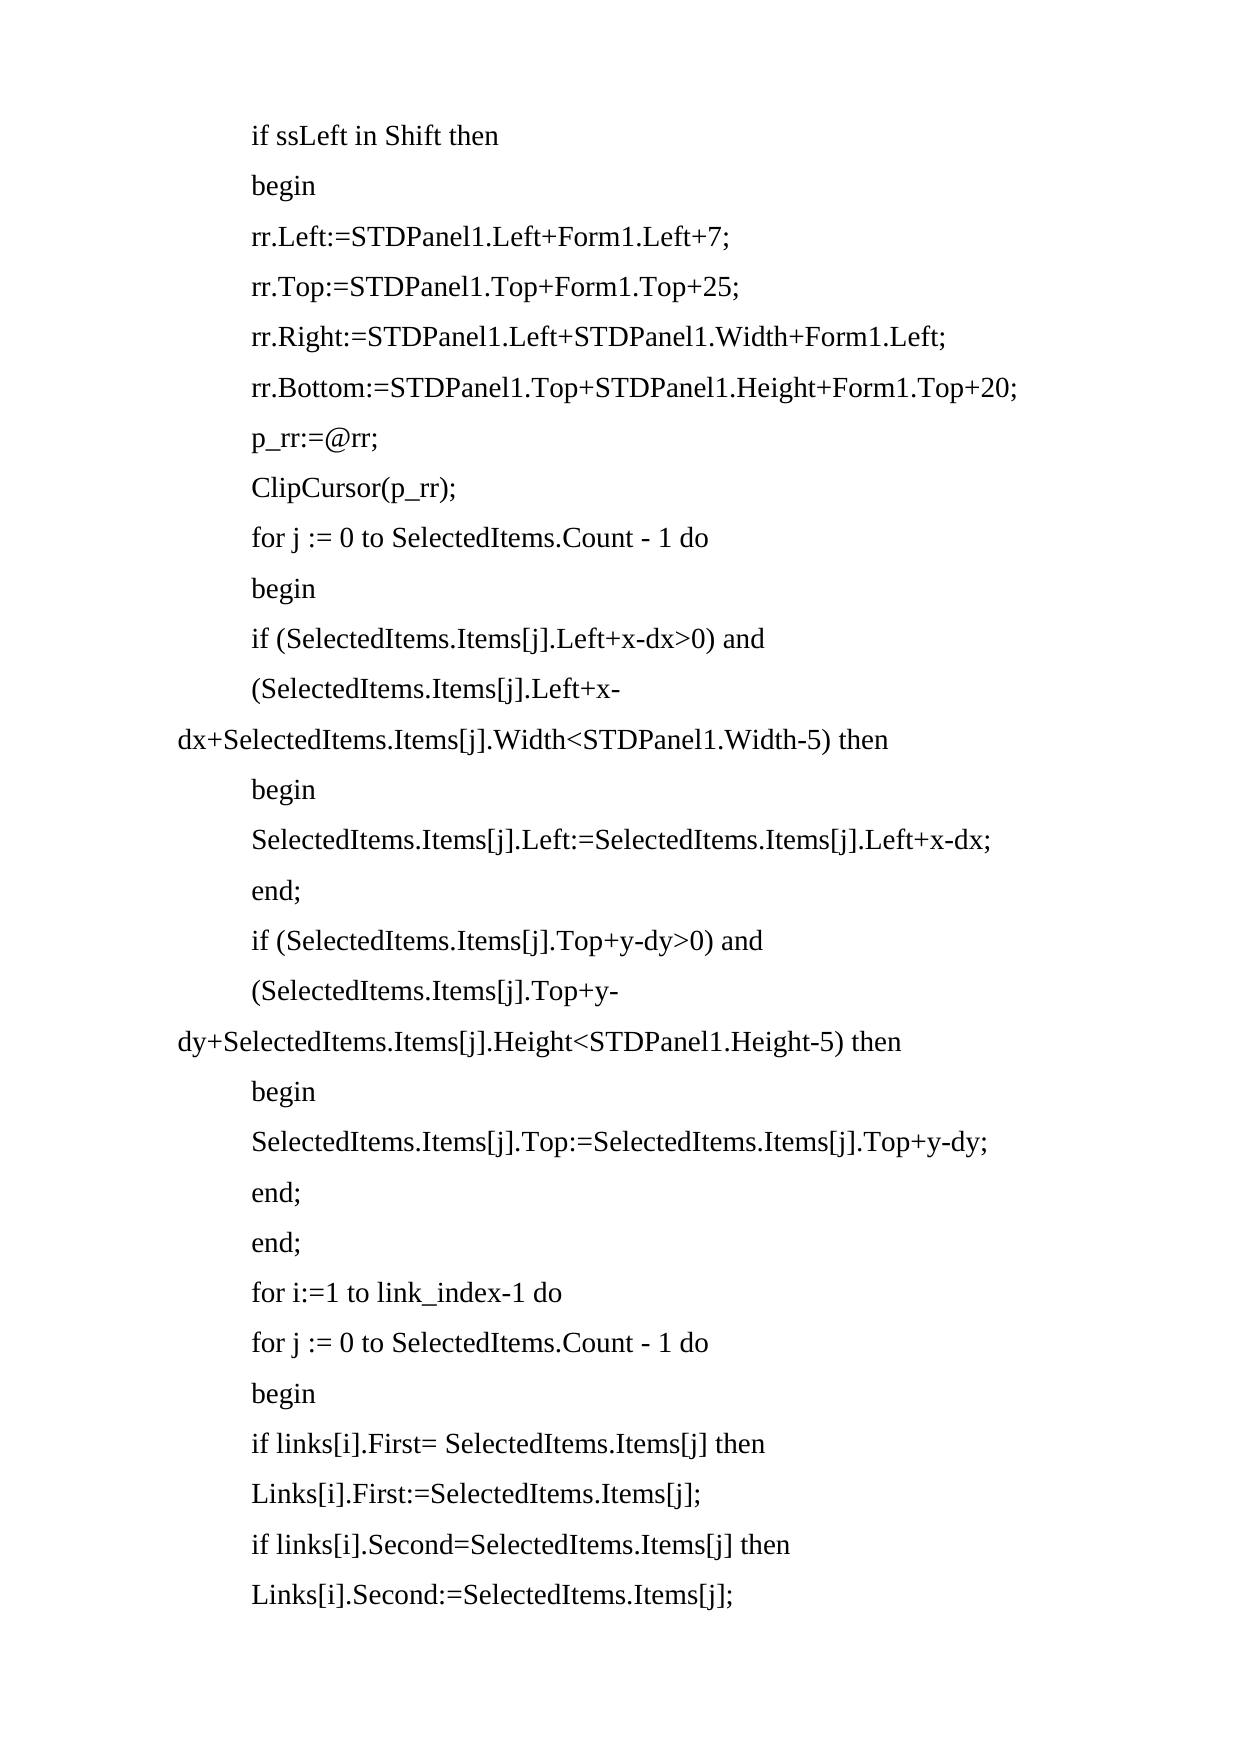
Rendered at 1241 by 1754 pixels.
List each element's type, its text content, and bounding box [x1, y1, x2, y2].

text (SelectedItems.Items[j].Top+y-dy+SelectedItems.Items[j].Height<STDPanel1.Height-5) then [177, 973, 1152, 1057]
text rr.Left:=STDPanel1.Left+Form1.Left+7; [177, 219, 1152, 252]
text for j := 0 to SelectedItems.Count - 1 do [177, 521, 1152, 554]
text Links[i].First:=SelectedItems.Items[j]; [177, 1477, 1152, 1510]
text (SelectedItems.Items[j].Left+x-dx+SelectedItems.Items[j].Width<STDPanel1.Width-5) then [177, 672, 1152, 755]
text for i:=1 to link_index-1 do [177, 1275, 1152, 1309]
text ClipCursor(p_rr); [177, 470, 1152, 504]
text if links[i].Second=SelectedItems.Items[j] then [177, 1527, 1152, 1560]
text begin [177, 1074, 1152, 1108]
text if ssLeft in Shift then [177, 118, 1152, 152]
text SelectedItems.Items[j].Left:=SelectedItems.Items[j].Left+x-dx; [177, 822, 1152, 856]
text if (SelectedItems.Items[j].Top+y-dy>0) and [177, 923, 1152, 957]
text begin [177, 571, 1152, 604]
text begin [177, 772, 1152, 806]
text rr.Top:=STDPanel1.Top+Form1.Top+25; [177, 269, 1152, 303]
text end; [177, 1225, 1152, 1258]
text end; [177, 873, 1152, 906]
text end; [177, 1175, 1152, 1208]
text p_rr:=@rr; [177, 420, 1152, 453]
text rr.Right:=STDPanel1.Left+STDPanel1.Width+Form1.Left; [177, 319, 1152, 353]
text begin [177, 1376, 1152, 1409]
text begin [177, 168, 1152, 202]
text if links[i].First= SelectedItems.Items[j] then [177, 1426, 1152, 1460]
text Links[i].Second:=SelectedItems.Items[j]; [177, 1577, 1152, 1611]
text for j := 0 to SelectedItems.Count - 1 do [177, 1326, 1152, 1359]
text if (SelectedItems.Items[j].Left+x-dx>0) and [177, 621, 1152, 655]
text SelectedItems.Items[j].Top:=SelectedItems.Items[j].Top+y-dy; [177, 1124, 1152, 1158]
text rr.Bottom:=STDPanel1.Top+STDPanel1.Height+Form1.Top+20; [177, 370, 1152, 403]
